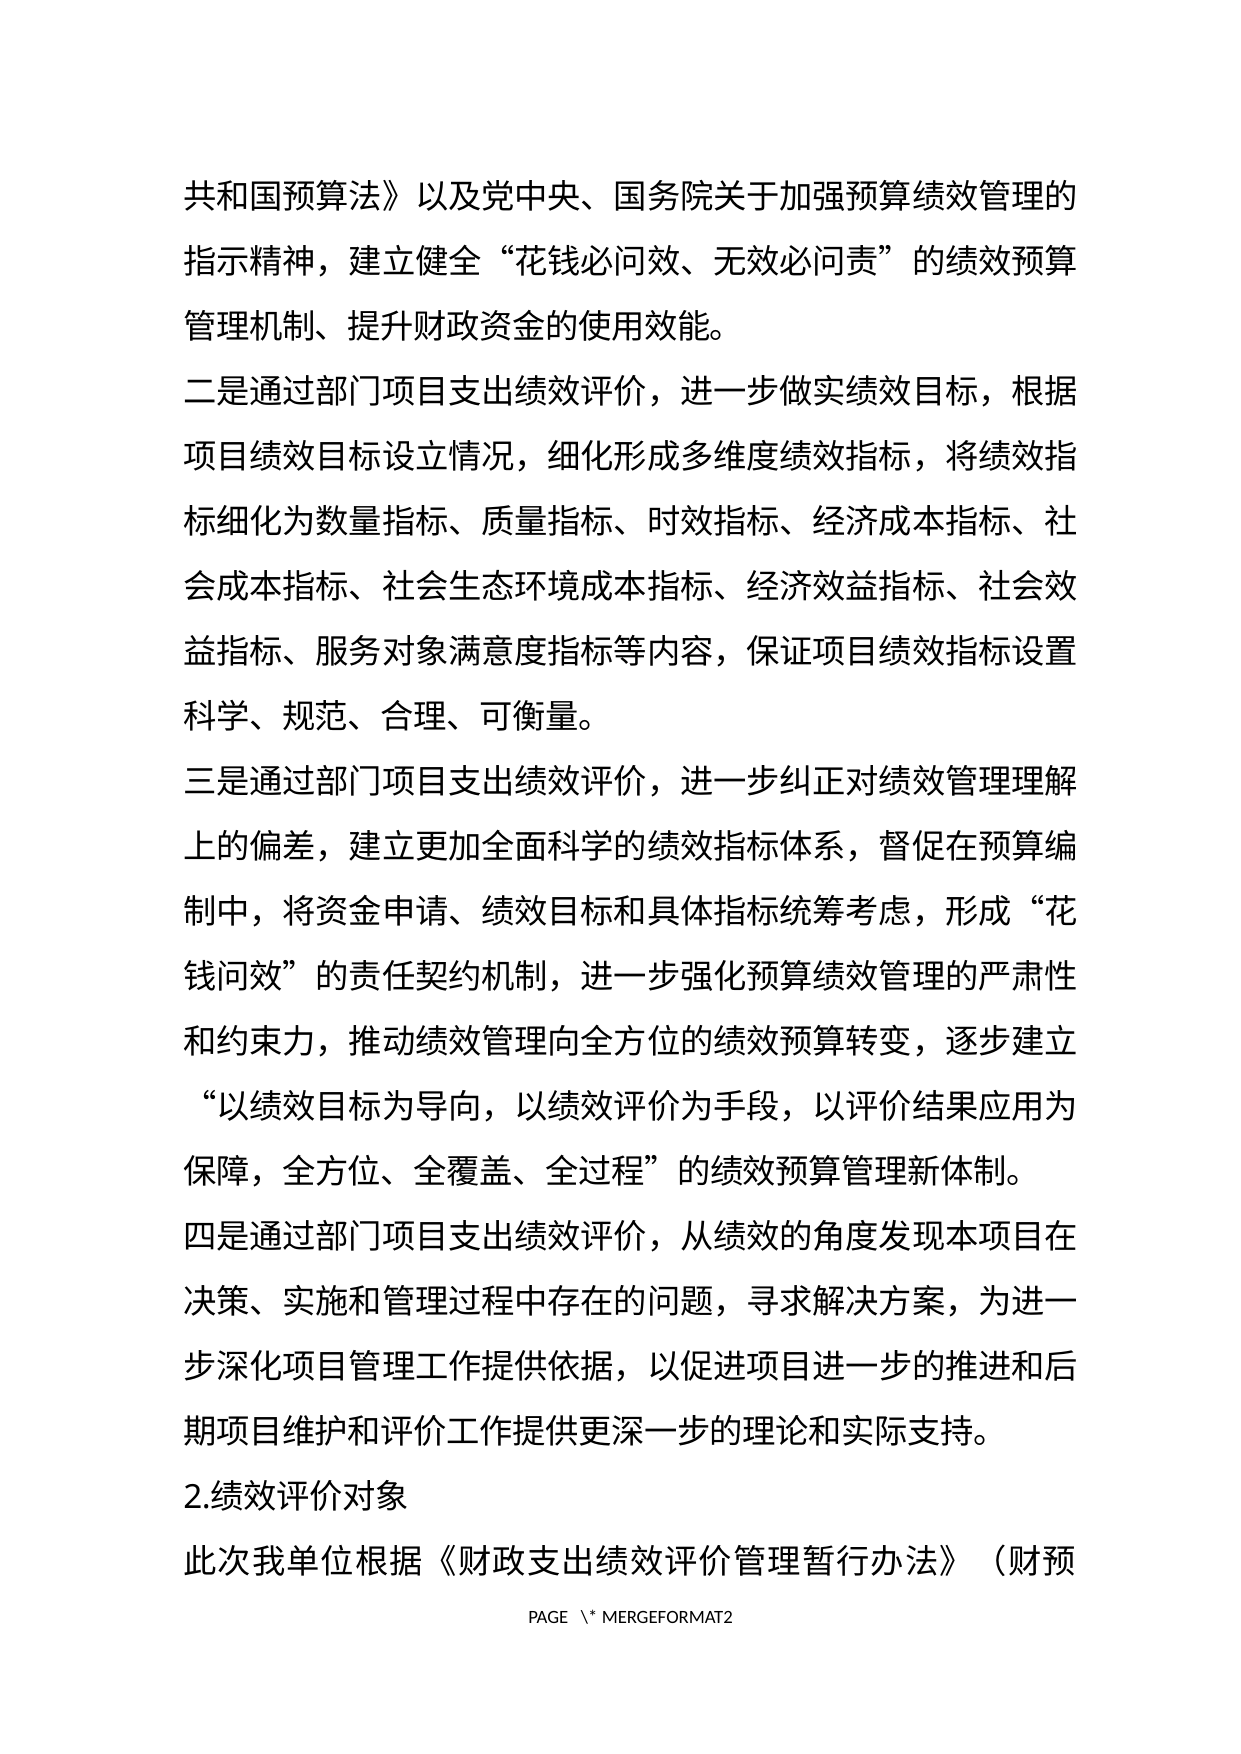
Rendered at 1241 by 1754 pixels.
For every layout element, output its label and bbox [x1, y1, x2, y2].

text [183, 162, 1078, 1592]
